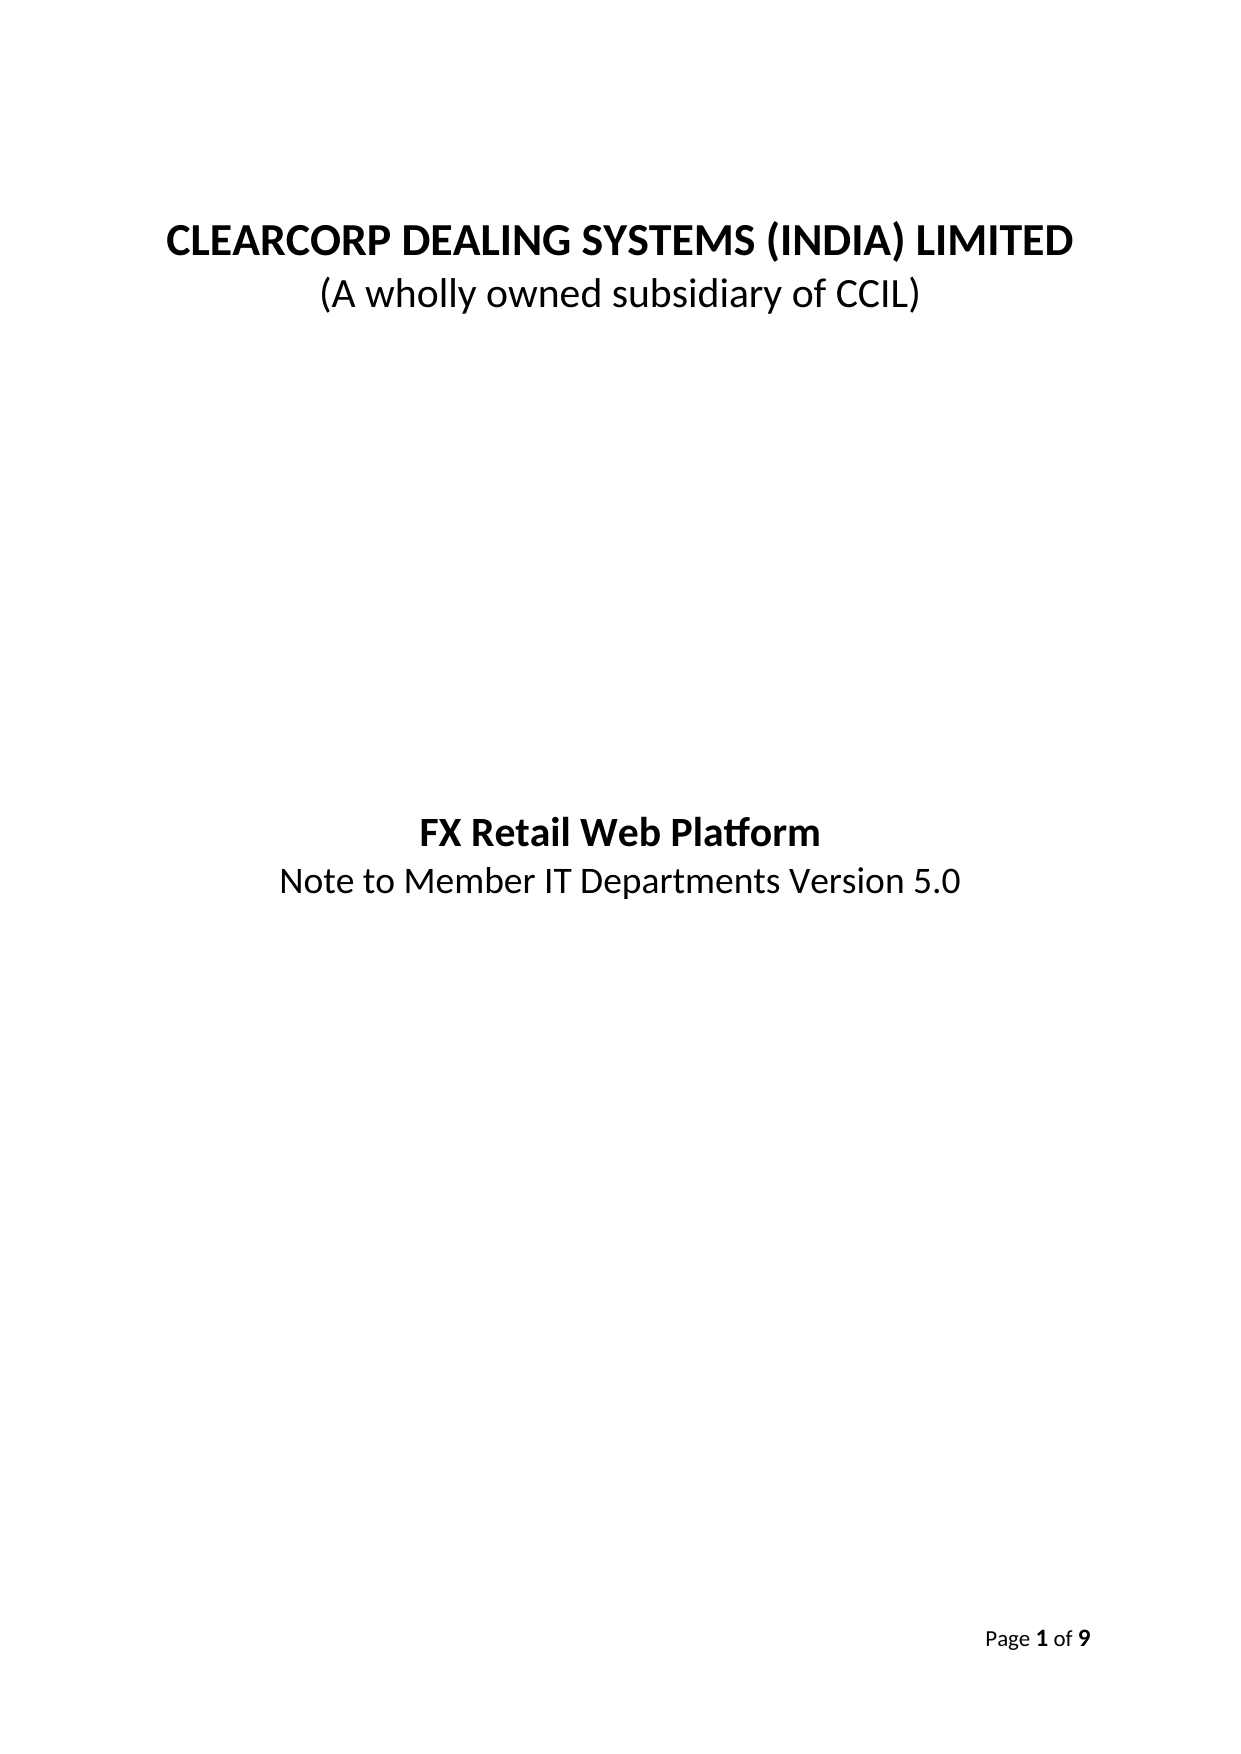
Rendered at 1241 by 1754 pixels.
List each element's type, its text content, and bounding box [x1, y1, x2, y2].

text Note to Member IT Departments Version 5.0 [150, 857, 1090, 902]
text (A wholly owned subsidiary of CCIL) [150, 267, 1090, 317]
text CLEARCORP DEALING SYSTEMS (INDIA) LIMITED [150, 211, 1090, 267]
text FX Retail Web Platform [150, 806, 1090, 857]
